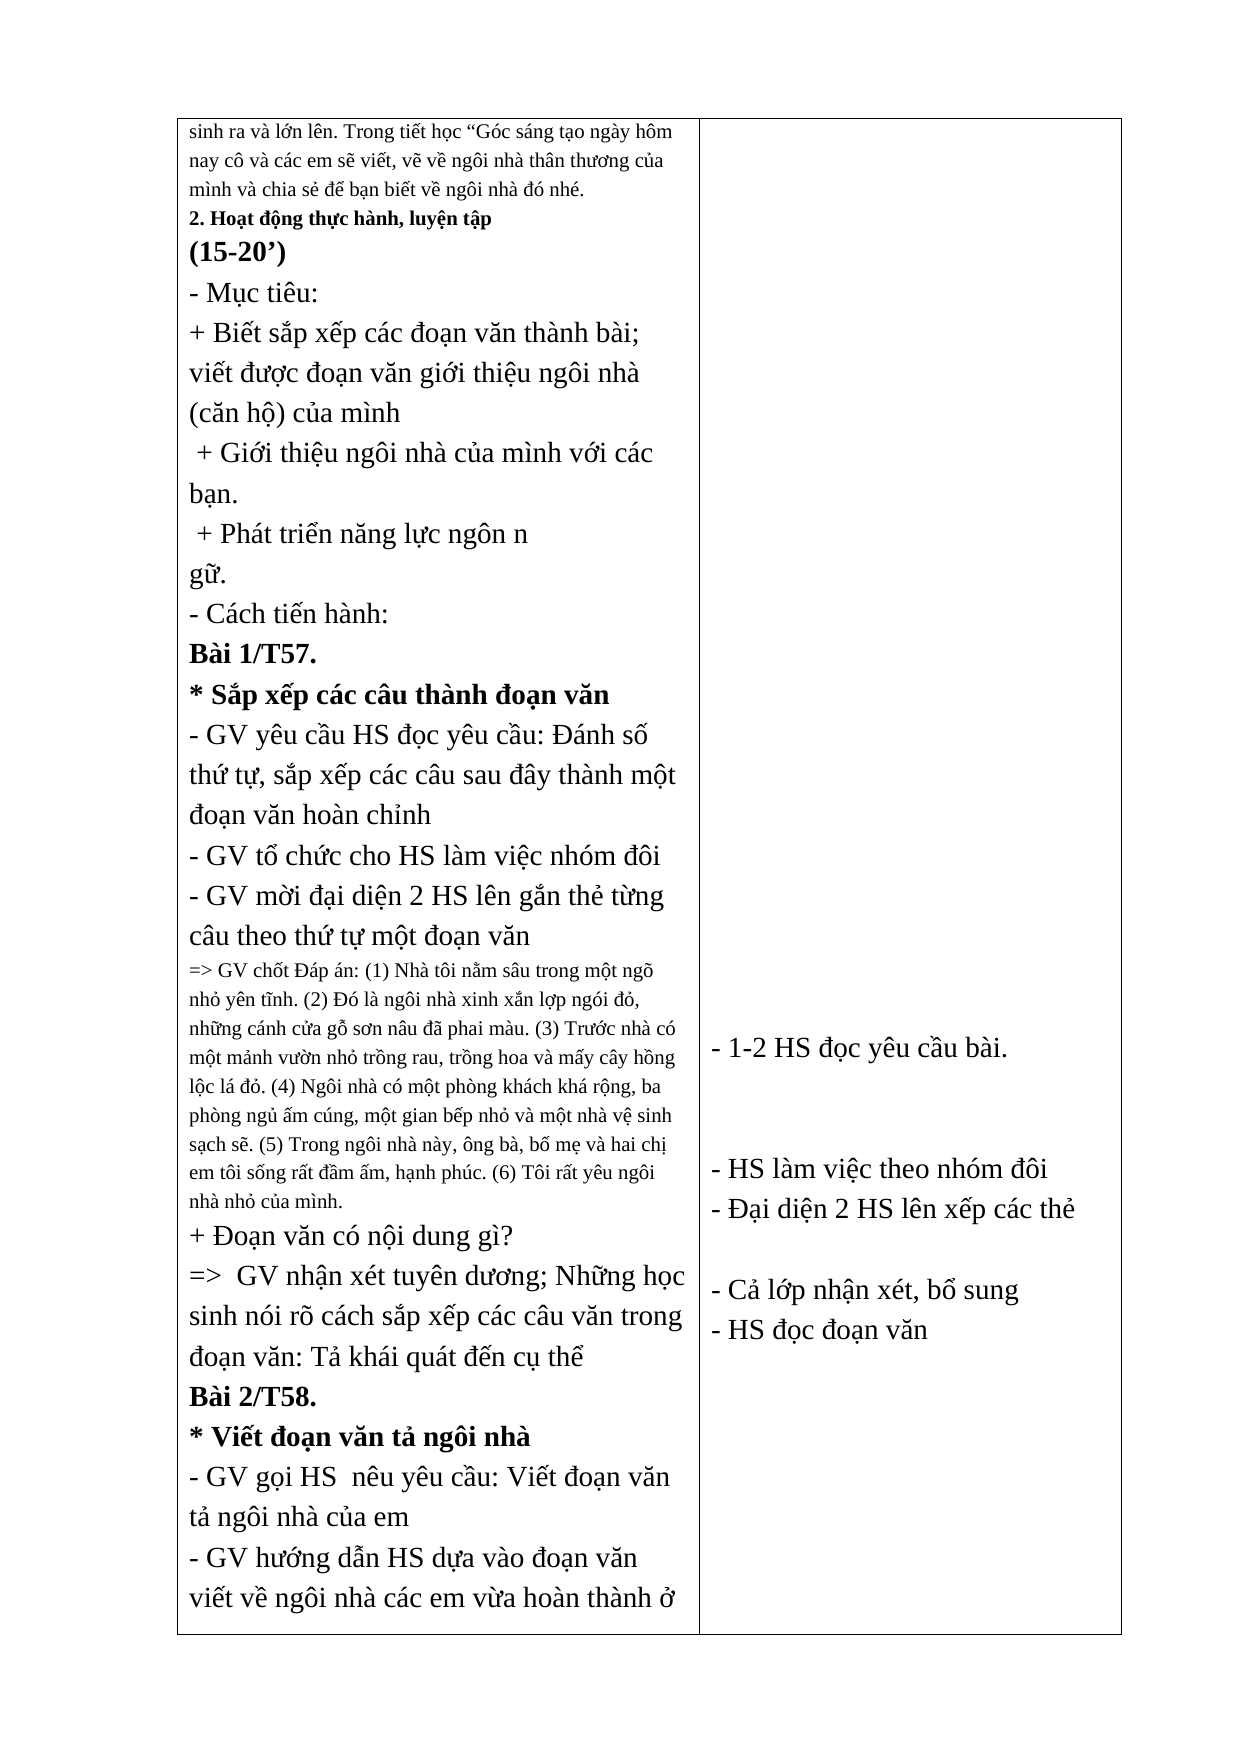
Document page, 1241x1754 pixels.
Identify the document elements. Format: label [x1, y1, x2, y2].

table_cell [178, 119, 699, 1634]
table_cell [700, 119, 1121, 1634]
